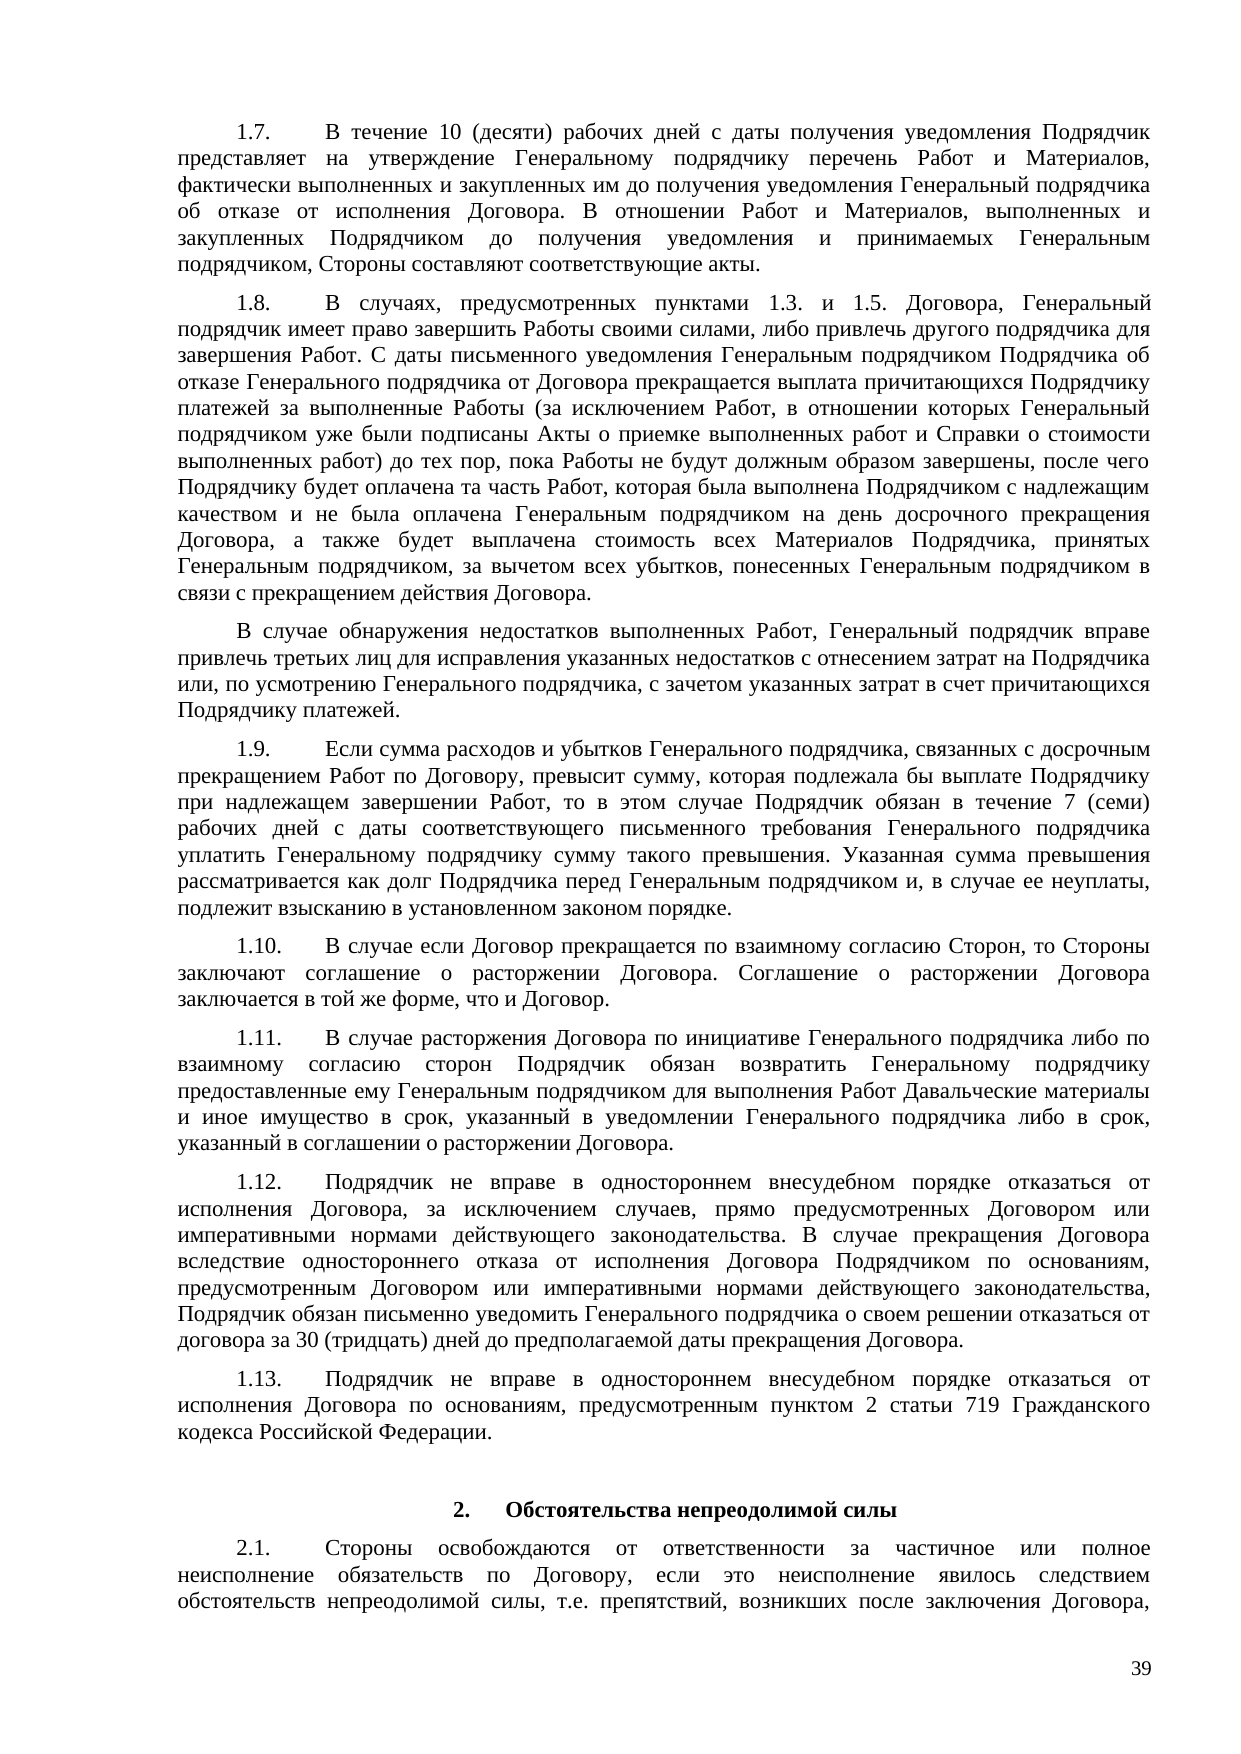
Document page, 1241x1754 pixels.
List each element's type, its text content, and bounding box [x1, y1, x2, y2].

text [177, 1534, 1152, 1613]
text Подрядчик не вправе в одностороннем внесудебном порядке отказаться от исполнения Договора, за исключением случаев, прямо предусмотренных Договором или императивными нормами действующего законодательства. В случае прекращения Договора вследствие одностороннего отказа от исполнения Договора Подрядчиком по основаниям, предусмотренным Договором или императивными нормами действующего законодательства, Подрядчик обязан письменно уведомить Генерального подрядчика о своем решении отказаться от договора за 30 (тридцать) дней до предполагаемой даты прекращения Договора. [177, 1168, 1152, 1353]
list В случае обнаружения недостатков выполненных Работ, Генеральный подрядчик вправе привлечь третьих лиц для исправления указанных недостатков с отнесением затрат на Подрядчика или, по усмотрению Генерального подрядчика, с зачетом указанных затрат в счет причитающихся Подрядчику платежей. [177, 617, 1152, 723]
text В течение 10 (десяти) рабочих дней с даты получения уведомления Подрядчик представляет на утверждение Генеральному подрядчику перечень Работ и Материалов, фактически выполненных и закупленных им до получения уведомления Генеральный подрядчика об отказе от исполнения Договора. В отношении Работ и Материалов, выполненных и закупленных Подрядчиком до получения уведомления и принимаемых Генеральным подрядчиком, Стороны составляют соответствующие акты. [177, 118, 1152, 276]
text В случае если Договор прекращается по взаимному согласию Сторон, то Стороны заключают соглашение о расторжении Договора. Соглашение о расторжении Договора заключается в той же форме, что и Договор. [177, 932, 1152, 1011]
text В случае расторжения Договора по инициативе Генерального подрядчика либо по взаимному согласию сторон Подрядчик обязан возвратить Генеральному подрядчику предоставленные ему Генеральным подрядчиком для выполнения Работ Давальческие материалы и иное имущество в срок, указанный в уведомлении Генерального подрядчика либо в срок, указанный в соглашении о расторжении Договора. [177, 1024, 1152, 1156]
text В случаях, предусмотренных пунктами 30.3. и 30.5. Договора, Генеральный подрядчик имеет право завершить Работы своими силами, либо привлечь другого подрядчика для завершения Работ. С даты письменного уведомления Генеральным подрядчиком Подрядчика об отказе Генерального подрядчика от Договора прекращается выплата причитающихся Подрядчику платежей за выполненные Работы (за исключением Работ, в отношении которых Генеральный подрядчиком уже были подписаны Акты о приемке выполненных работ и Справки о стоимости выполненных работ) до тех пор, пока Работы не будут должным образом завершены, после чего Подрядчику будет оплачена та часть Работ, которая была выполнена Подрядчиком с надлежащим качеством и не была оплачена Генеральным подрядчиком на день досрочного прекращения Договора, а также будет выплачена стоимость всех Материалов Подрядчика, принятых Генеральным подрядчиком, за вычетом всех убытков, понесенных Генеральным подрядчиком в связи с прекращением действия Договора. [177, 289, 1152, 605]
text Если сумма расходов и убытков Генерального подрядчика, связанных с досрочным прекращением Работ по Договору, превысит сумму, которая подлежала бы выплате Подрядчику при надлежащем завершении Работ, то в этом случае Подрядчик обязан в течение 7 (семи) рабочих дней с даты соответствующего письменного требования Генерального подрядчика уплатить Генеральному подрядчику сумму такого превышения. Указанная сумма превышения рассматривается как долг Подрядчика перед Генеральным подрядчиком и, в случае ее неуплаты, подлежит взысканию в установленном законом порядке. [177, 735, 1152, 920]
text Подрядчик не вправе в одностороннем внесудебном порядке отказаться от исполнения Договора по основаниям, предусмотренным пунктом 2 статьи 719 Гражданского кодекса Российской Федерации. [177, 1365, 1152, 1444]
text Обстоятельства непреодолимой силы [177, 1496, 1152, 1522]
